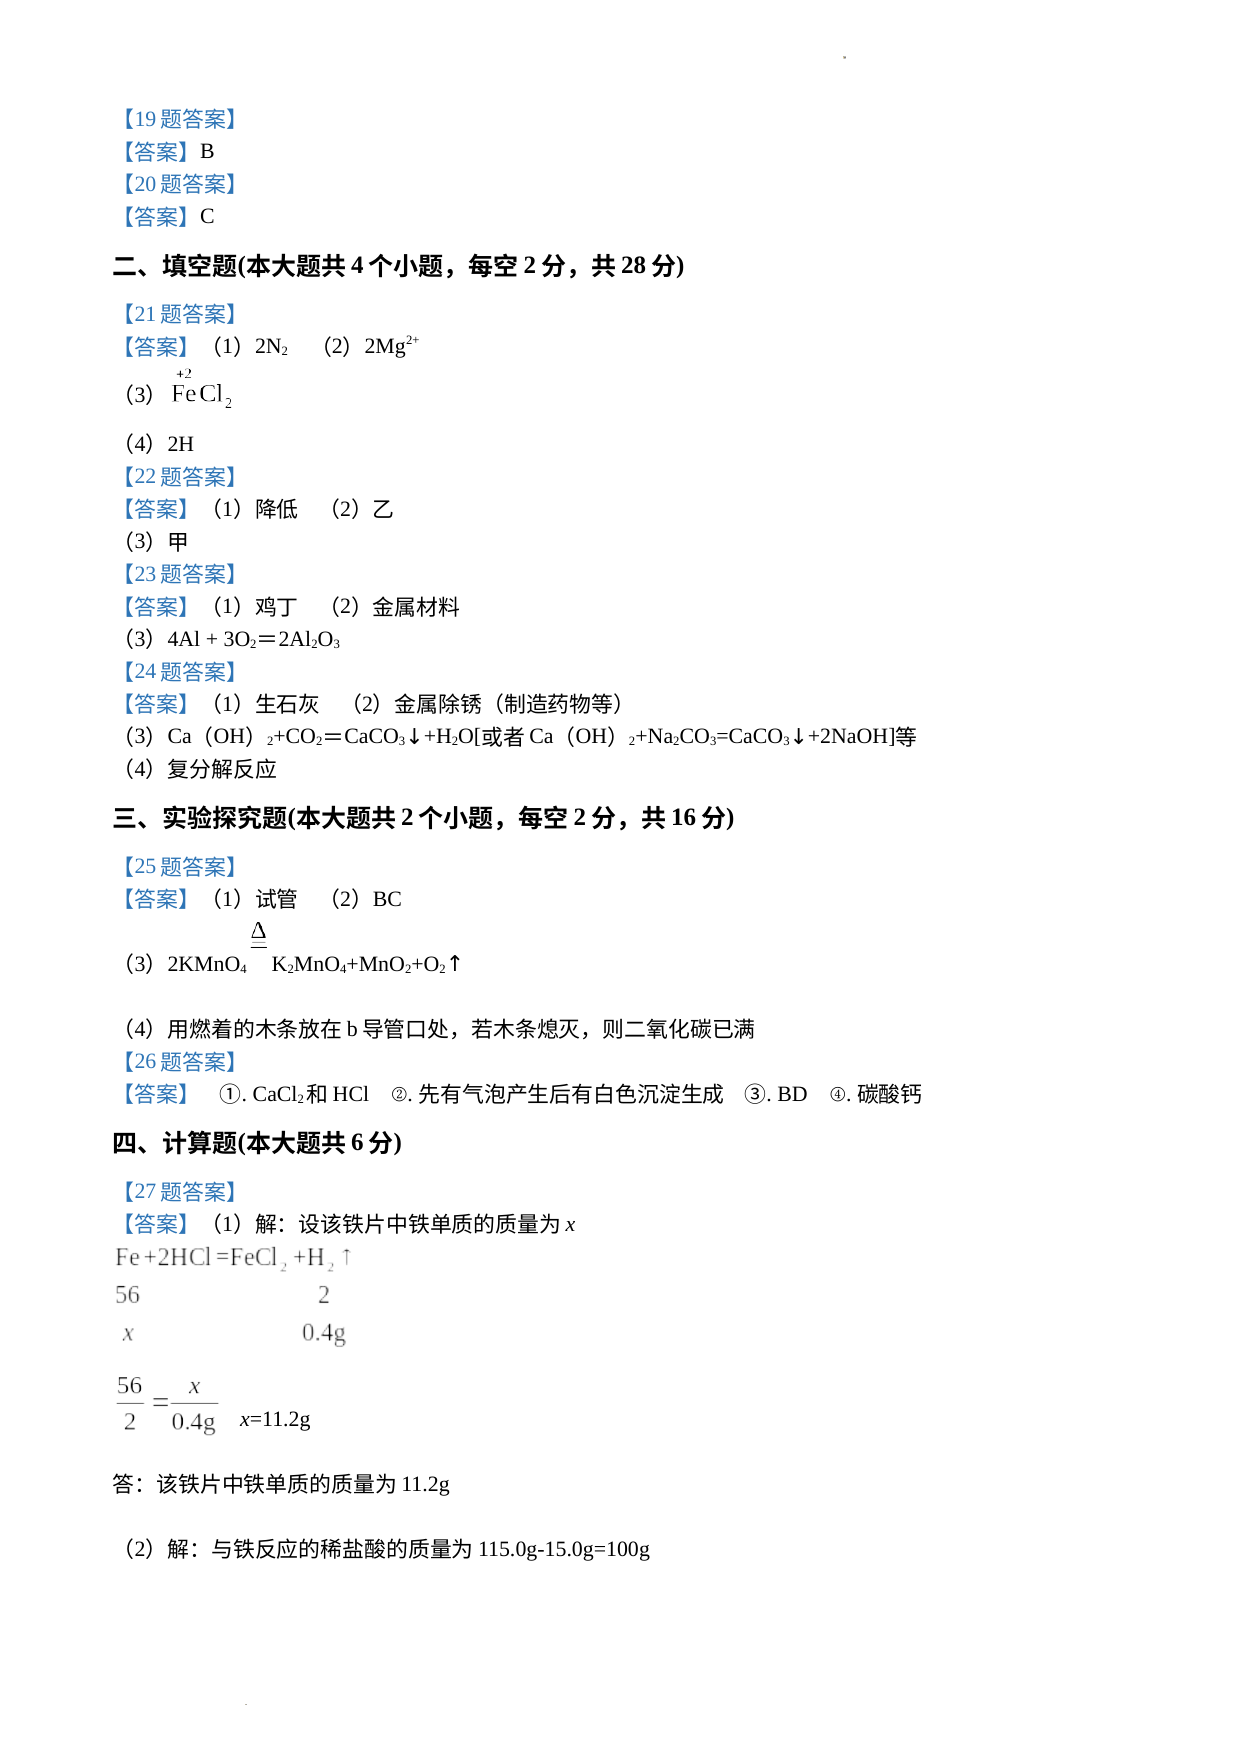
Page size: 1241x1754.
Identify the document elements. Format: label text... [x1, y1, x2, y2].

text 【27题答案】 [112, 1174, 1128, 1207]
text （3）4Al + 3O2＝2Al2O3 [112, 622, 1128, 654]
text 【答案】（1）试管 （2）BC [112, 882, 1128, 914]
text 【答案】B [112, 134, 1128, 167]
text 【答案】（1）解：设该铁片中铁单质的质量为x x=11.2g 答：该铁片中铁单质的质量为11.2g [112, 1207, 1128, 1532]
text 三、实验探究题(本大题共2个小题，每空2分，共16分) [112, 784, 1128, 849]
text 【21题答案】 [112, 297, 1128, 329]
text 二、填空题(本大题共4个小题，每空2分，共28分) [112, 232, 1128, 297]
text 【23题答案】 [112, 557, 1128, 589]
text 四、计算题(本大题共6分) [112, 1109, 1128, 1174]
text 【答案】（1）生石灰 （2）金属除锈（制造药物等） [112, 687, 1128, 719]
text 【26题答案】 [112, 1044, 1128, 1077]
text 【答案】C [112, 199, 1128, 232]
text 【20题答案】 [112, 167, 1128, 199]
text （4）用燃着的木条放在b导管口处，若木条熄灭，则二氧化碳已满 [112, 1012, 1128, 1044]
text 【答案】（1）2N2 （2）2Mg2+ [112, 329, 1128, 362]
text 【22题答案】 [112, 459, 1128, 492]
text （3）2KMnO4K2MnO4+MnO2+O2↑ [112, 914, 1128, 1012]
text 【答案】（1）鸡丁 （2）金属材料 [112, 589, 1128, 622]
text （4）2H [112, 427, 1128, 459]
text 【25题答案】 [112, 849, 1128, 882]
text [112, 1532, 1128, 1564]
text （3）甲 [112, 524, 1128, 557]
text （3）Ca（OH）2+CO2＝CaCO3↓+H2O[或者Ca（OH）2+Na2CO3=CaCO3↓+2NaOH]等 [112, 719, 1128, 752]
text 【19题答案】 [112, 102, 1128, 134]
text 【答案】（1）降低 （2）乙 [112, 492, 1128, 524]
text （4）复分解反应 [112, 752, 1128, 784]
text 【答案】 ①. CaCl2和HCl ②. 先有气泡产生后有白色沉淀生成 ③. BD ④. 碳酸钙 [112, 1077, 1128, 1109]
text （3） [112, 362, 1128, 427]
text 【24题答案】 [112, 654, 1128, 687]
